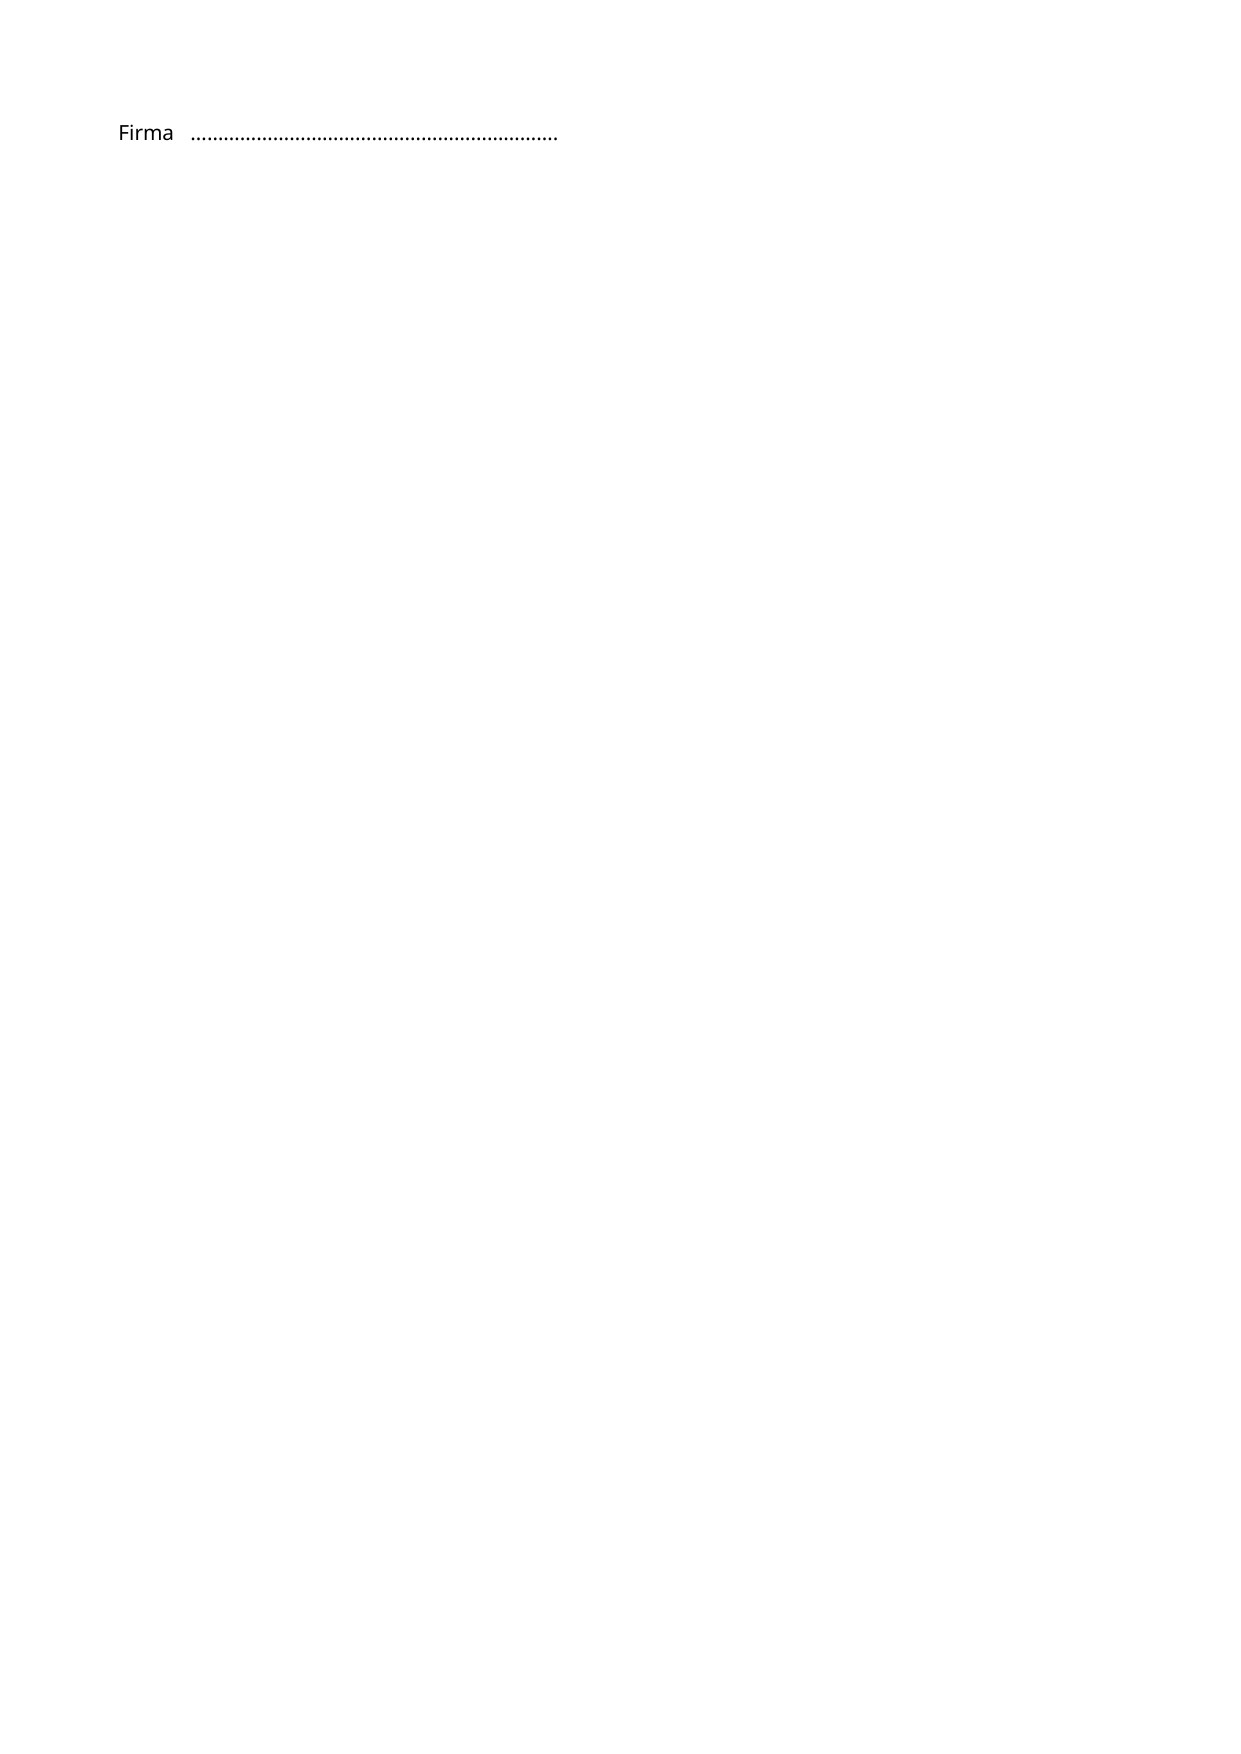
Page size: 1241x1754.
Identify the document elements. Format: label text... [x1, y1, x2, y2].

text Firma …………………………………………………………. [118, 118, 1122, 147]
